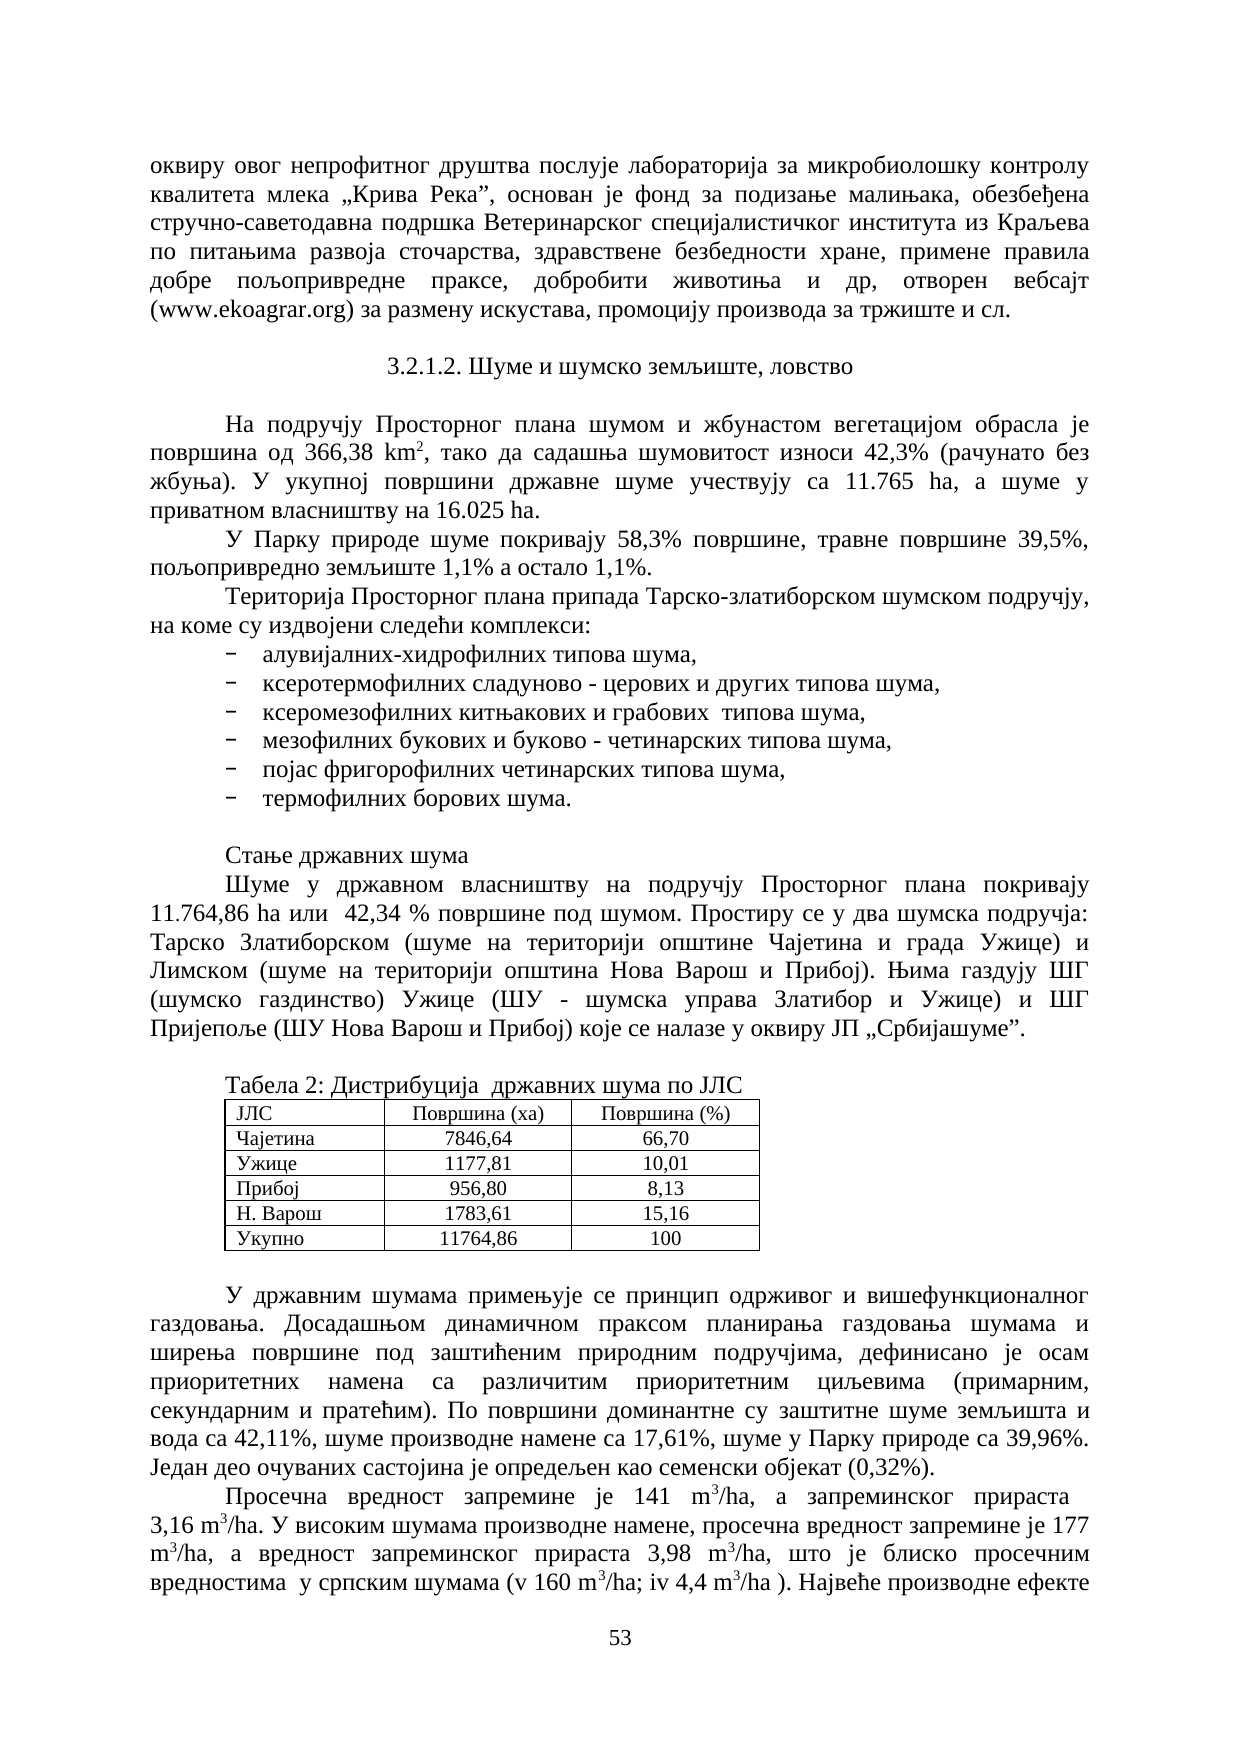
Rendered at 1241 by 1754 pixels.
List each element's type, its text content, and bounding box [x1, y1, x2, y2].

table_cell 8,13 [572, 1176, 759, 1200]
table_cell 11764,86 [385, 1226, 571, 1250]
table_header Површина (%) [572, 1100, 759, 1124]
table_cell 1177,81 [385, 1151, 571, 1175]
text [150, 150, 1090, 322]
text 3.2.1.2. Шуме и шумско земљиште, ловство [150, 351, 1090, 380]
table_cell 1783,61 [385, 1201, 571, 1225]
table_cell Н. Варош [226, 1201, 384, 1225]
list ксеромезофилних китњакових и грабових типова шума, [150, 696, 1090, 725]
table_cell 10,01 [572, 1151, 759, 1175]
text На подручју Просторног плана шумом и жбунастом вегетацијом обрасла je површина oд 366,38 km2, тако дa садашња шумовитост износи 42,3% (рачунато без жбуња). У укупној површини државне шуме учествују са 11.765 hа, а шуме у приватном власништву на 16.025 hа. [150, 409, 1090, 524]
table_cell 15,16 [572, 1201, 759, 1225]
table_cell 66,70 [572, 1126, 759, 1149]
text Шуме у државном власништву на подручју Просторног плана покривају 11.764,86 ha или 42,34 % површине под шумом. Простиру се у два шумска подручја: Тарско Златиборском (шуме на територији општине Чајетина и града Ужице) и Лимском (шуме на територији општина Нова Варош и Прибој). Њима газдују ШГ (шумско газдинство) Ужице (ШУ - шумска управа Златибор и Ужице) и ШГ Пријепоље (ШУ Нова Варош и Прибој) које се налазе у оквиру ЈП „Србијашуме”. [150, 869, 1090, 1042]
list термофилних борових шума. [150, 783, 1090, 812]
list мезофилних букових и буково - четинарских типова шума, [150, 725, 1090, 754]
text У државним шумама примењује се принцип одрживог и вишефункционалног газдовања. Досадашњом динамичном праксом планирања газдовања шумама и ширења површине под заштићеним природним подручјима, дефинисано je осам приоритетних намена са различитим приоритетним циљевима (примарним, секундарним и пратећим). По површини доминантне су заштитне шуме земљишта и вода са 42,11%, шуме производне намене са 17,61%, шуме у Парку природе са 39,96%. Један део очуваних састојина је опредељен као семенски објекат (0,32%). [150, 1280, 1090, 1481]
table_cell Укупно [226, 1226, 384, 1250]
list ксеротермофилних сладуново - церових и других типова шума, [150, 668, 1090, 696]
table_cell Чајетина [226, 1126, 384, 1149]
list алувијалних-хидрофилних типова шума, [150, 639, 1090, 668]
text Стање државних шума [150, 841, 1090, 869]
text Територија Просторног плана припада Тарско-златиборском шумском подручју, на коме су издвојени следећи комплекси: [150, 581, 1090, 639]
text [150, 1481, 1090, 1596]
text Табела 2: Дистрибуција државних шума по ЈЛС [225, 1071, 1090, 1099]
table_cell Прибој [226, 1176, 384, 1200]
table_cell 100 [572, 1226, 759, 1250]
table_cell 7846,64 [385, 1126, 571, 1149]
list појас фригорофилних четинарских типова шума, [150, 754, 1090, 783]
table_cell Ужице [226, 1151, 384, 1175]
table_header Површина (ха) [385, 1100, 571, 1124]
text У Парку природе шуме покривају 58,3% површине, травне површине 39,5%, пољопривредно земљиште 1,1% а остало 1,1%. [150, 524, 1090, 581]
table_header ЈЛС [226, 1100, 384, 1124]
table_cell 956,80 [385, 1176, 571, 1200]
